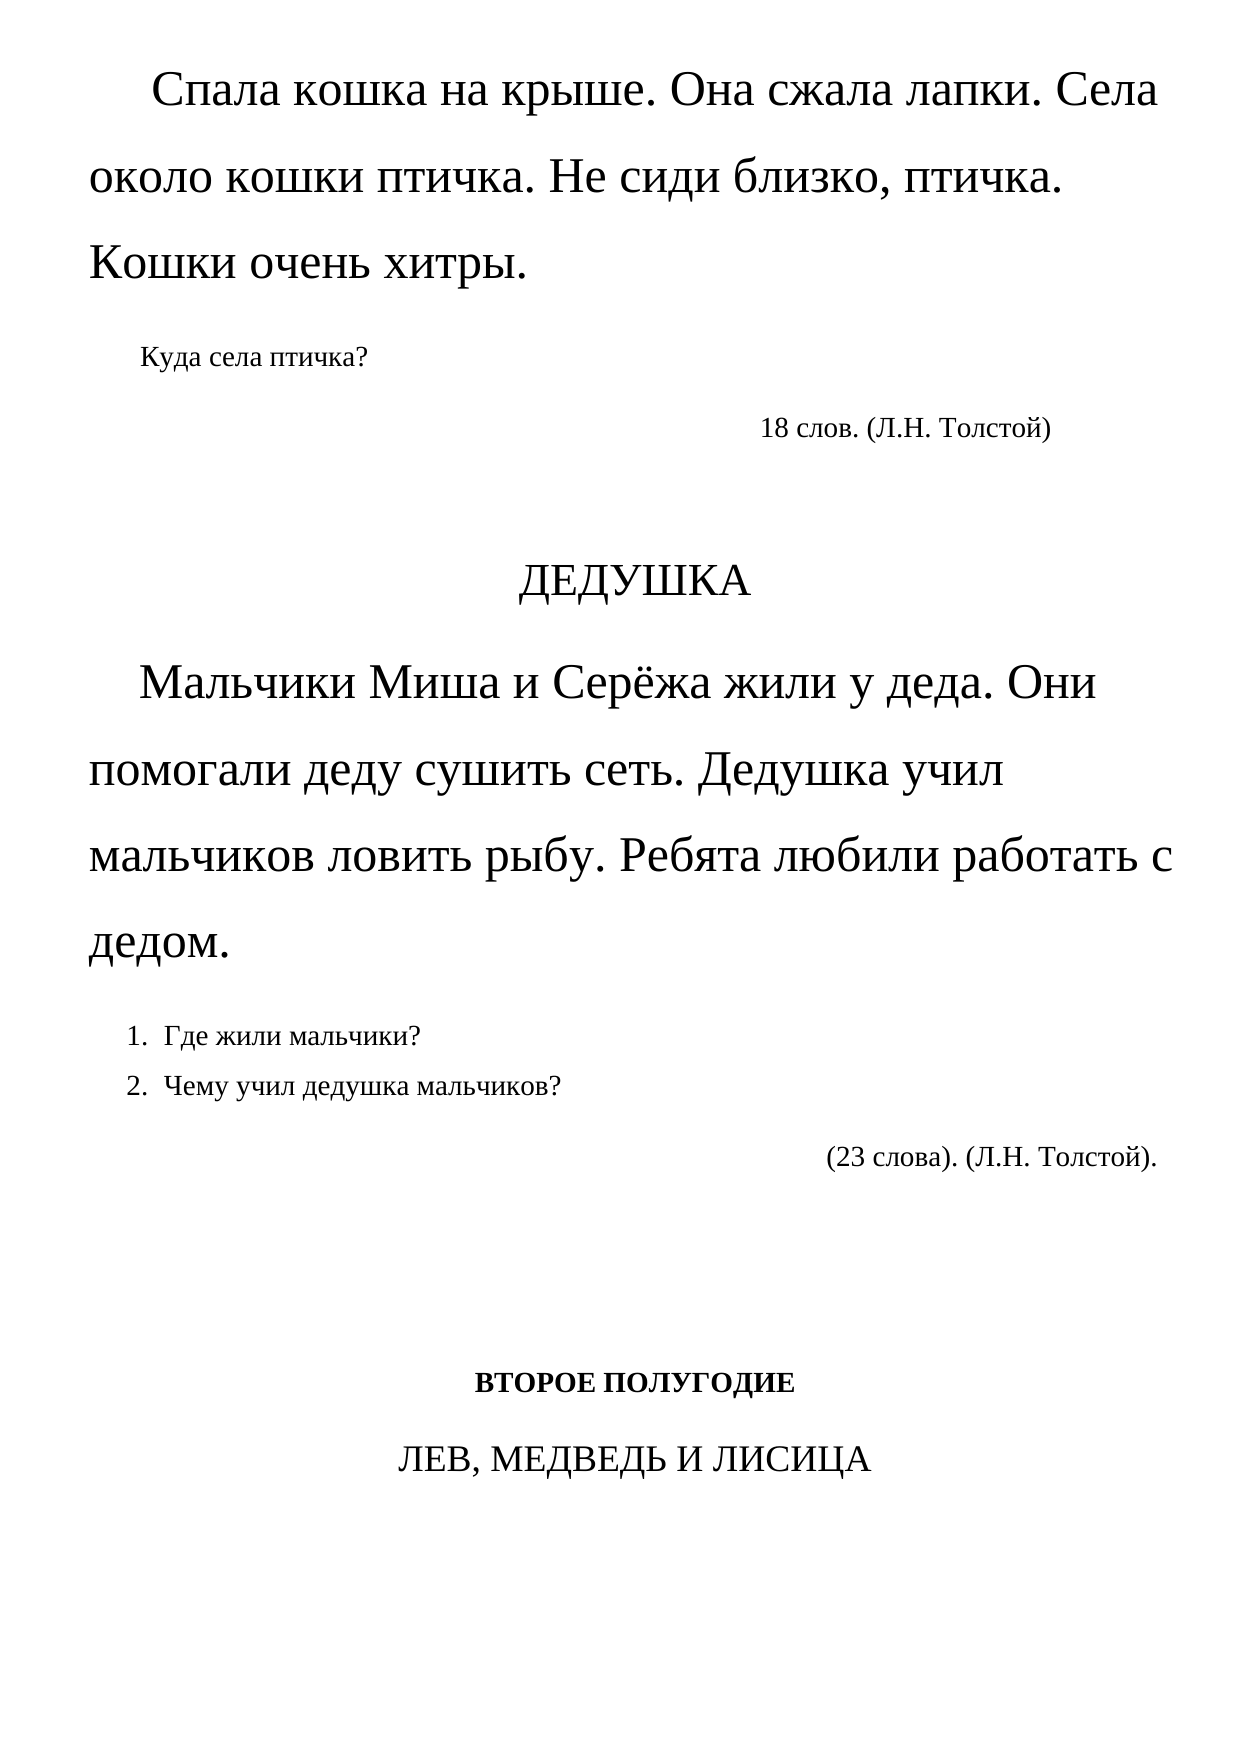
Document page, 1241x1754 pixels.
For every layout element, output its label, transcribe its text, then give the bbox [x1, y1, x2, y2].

text 18 слов. (Л.Н. Толстой) [89, 410, 1181, 443]
list Где жили мальчики? [126, 1018, 1181, 1051]
text ДЕДУШКА [89, 552, 1181, 605]
text Куда села птичка? [89, 339, 1181, 372]
text Спала кошка на крыше. Она сжала лапки. Села около кошки птичка. Не сиди близко, птичка. Кошки очень хитры. [89, 59, 1181, 289]
list Чему учил дедушка мальчиков? [126, 1068, 1181, 1102]
text ЛЕВ, МЕДВЕДЬ И ЛИСИЦА [89, 1436, 1181, 1479]
text Мальчики Миша и Серёжа жили у деда. Они помогали деду сушить сеть. Дедушка учил мальчиков ловить рыбу. Ребята любили работать с дедом. [89, 652, 1181, 968]
text (23 слова). (Л.Н. Толстой). [89, 1139, 1181, 1173]
text ВТОРОЕ ПОЛУГОДИЕ [89, 1365, 1181, 1398]
